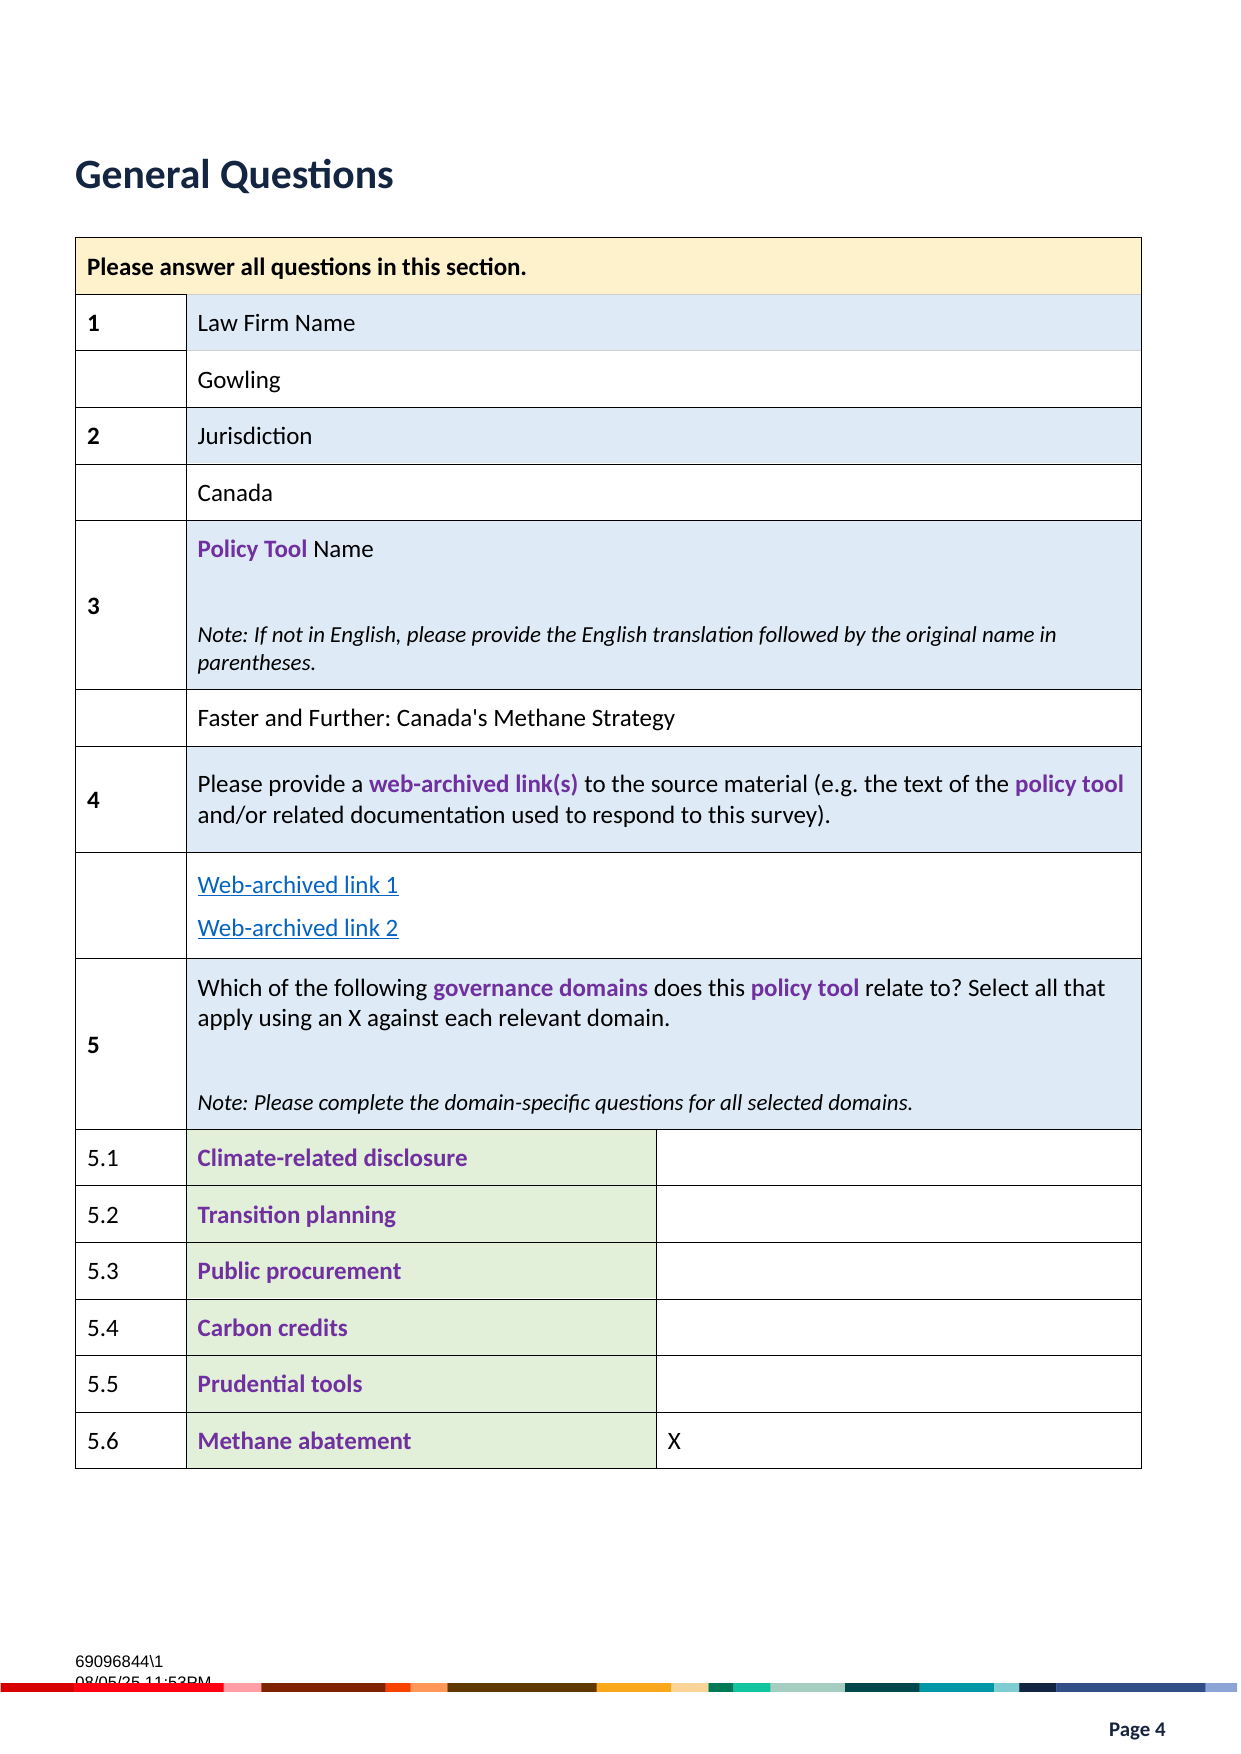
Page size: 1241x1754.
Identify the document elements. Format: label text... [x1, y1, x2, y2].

table_cell 5.4 [76, 1300, 186, 1355]
table_cell Canada [187, 465, 1141, 520]
table_cell Please provide a web-archived link(s) to the source material (e.g. the text of the policy tool and/or related documentation used to respond to this survey). [187, 747, 1141, 852]
table_cell [76, 690, 186, 746]
table_cell [76, 853, 186, 958]
picture [0, 1683, 1236, 1692]
table_cell 4 [76, 747, 186, 852]
table_cell Faster and Further: Canada's Methane Strategy [187, 690, 1141, 746]
table_cell 1 [76, 295, 186, 350]
table_cell [657, 1186, 1141, 1242]
table_cell Carbon credits [187, 1300, 656, 1355]
table_cell 3 [76, 521, 186, 689]
table_cell [657, 1300, 1141, 1355]
table_cell Gowling [187, 351, 1141, 407]
table_cell 2 [76, 408, 186, 463]
table_cell Web-archived link 1 Web-archived link 2 [187, 853, 1141, 958]
table_cell X [657, 1413, 1141, 1468]
table_cell [76, 465, 186, 520]
table_cell 5.6 [76, 1413, 186, 1468]
table_cell 5.3 [76, 1243, 186, 1298]
table_cell Climate-related disclosure [187, 1130, 656, 1185]
table_cell Law Firm Name [187, 295, 1141, 350]
table_cell [76, 351, 186, 407]
table_cell [657, 1356, 1141, 1412]
table_cell Methane abatement [187, 1413, 656, 1468]
table_cell 5.2 [76, 1186, 186, 1242]
table_cell [657, 1243, 1141, 1298]
table_cell Policy Tool Name Note: If not in English, please provide the English translation followed by the original name in parentheses. [187, 521, 1141, 689]
table_cell Public procurement [187, 1243, 656, 1298]
table_cell 5 [76, 959, 186, 1129]
table_cell Jurisdiction [187, 408, 1141, 463]
table_cell 5.1 [76, 1130, 186, 1185]
table_cell [657, 1130, 1141, 1185]
table_cell Which of the following governance domains does this policy tool relate to? Select all that apply using an X against each relevant domain. Note: Please complete the domain-specific questions for all selected domains. [187, 959, 1141, 1129]
table_cell Transition planning [187, 1186, 656, 1242]
table_cell Prudential tools [187, 1356, 656, 1412]
subtitle General Questions [75, 148, 1165, 199]
table_header Please answer all questions in this section. [76, 238, 1141, 294]
table_cell 5.5 [76, 1356, 186, 1412]
